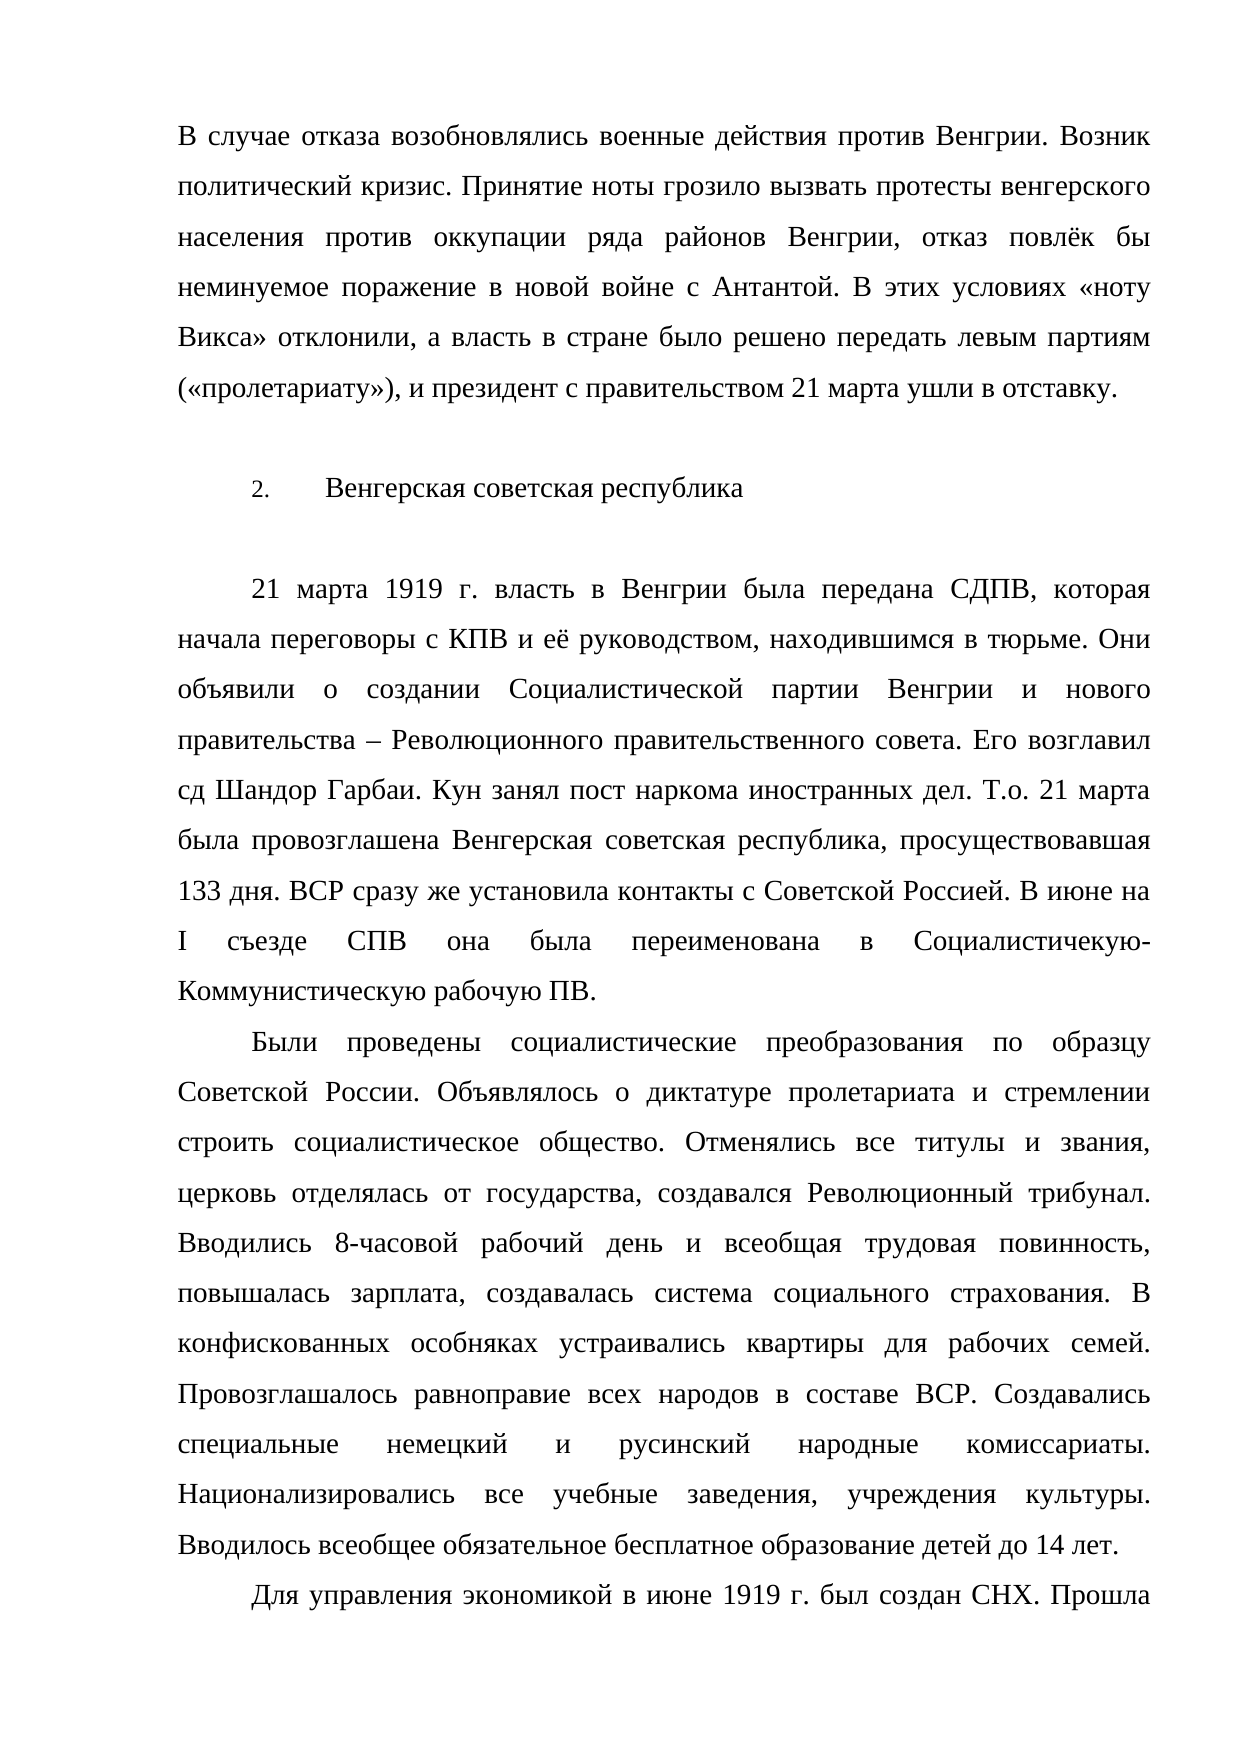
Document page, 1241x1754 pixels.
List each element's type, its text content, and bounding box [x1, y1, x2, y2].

list Венгерская советская республика [177, 470, 1152, 504]
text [177, 118, 1152, 403]
text Были проведены социалистические преобразования по образцу Советской России. Объявлялось о диктатуре пролетариата и стремлении строить социалистическое общество. Отменялись все титулы и звания, церковь отделялась от государства, создавался Революционный трибунал. Вводились 8-часовой рабочий день и всеобщая трудовая повинность, повышалась зарплата, создавалась система социального страхования. В конфискованных особняках устраивались квартиры для рабочих семей. Провозглашалось равноправие всех народов в составе ВСР. Создавались специальные немецкий и русинский народные комиссариаты. Национализировались все учебные заведения, учреждения культуры. Вводилось всеобщее обязательное бесплатное образование детей до 14 лет. [177, 1024, 1152, 1560]
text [177, 1577, 1152, 1611]
text 21 марта . власть в Венгрии была передана СДПВ, которая начала переговоры с КПВ и её руководством, находившимся в тюрьме. Они объявили о создании Социалистической партии Венгрии и нового правительства – Революционного правительственного совета. Его возглавил сд Шандор Гарбаи. Кун занял пост наркома иностранных дел. Т.о. 21 марта была провозглашена Венгерская советская республика, просуществовавшая 133 дня. ВСР сразу же установила контакты с Советской Россией. В июне на I съезде СПВ она была переименована в Социалистичекую-Коммунистическую рабочую ПВ. [177, 571, 1152, 1007]
